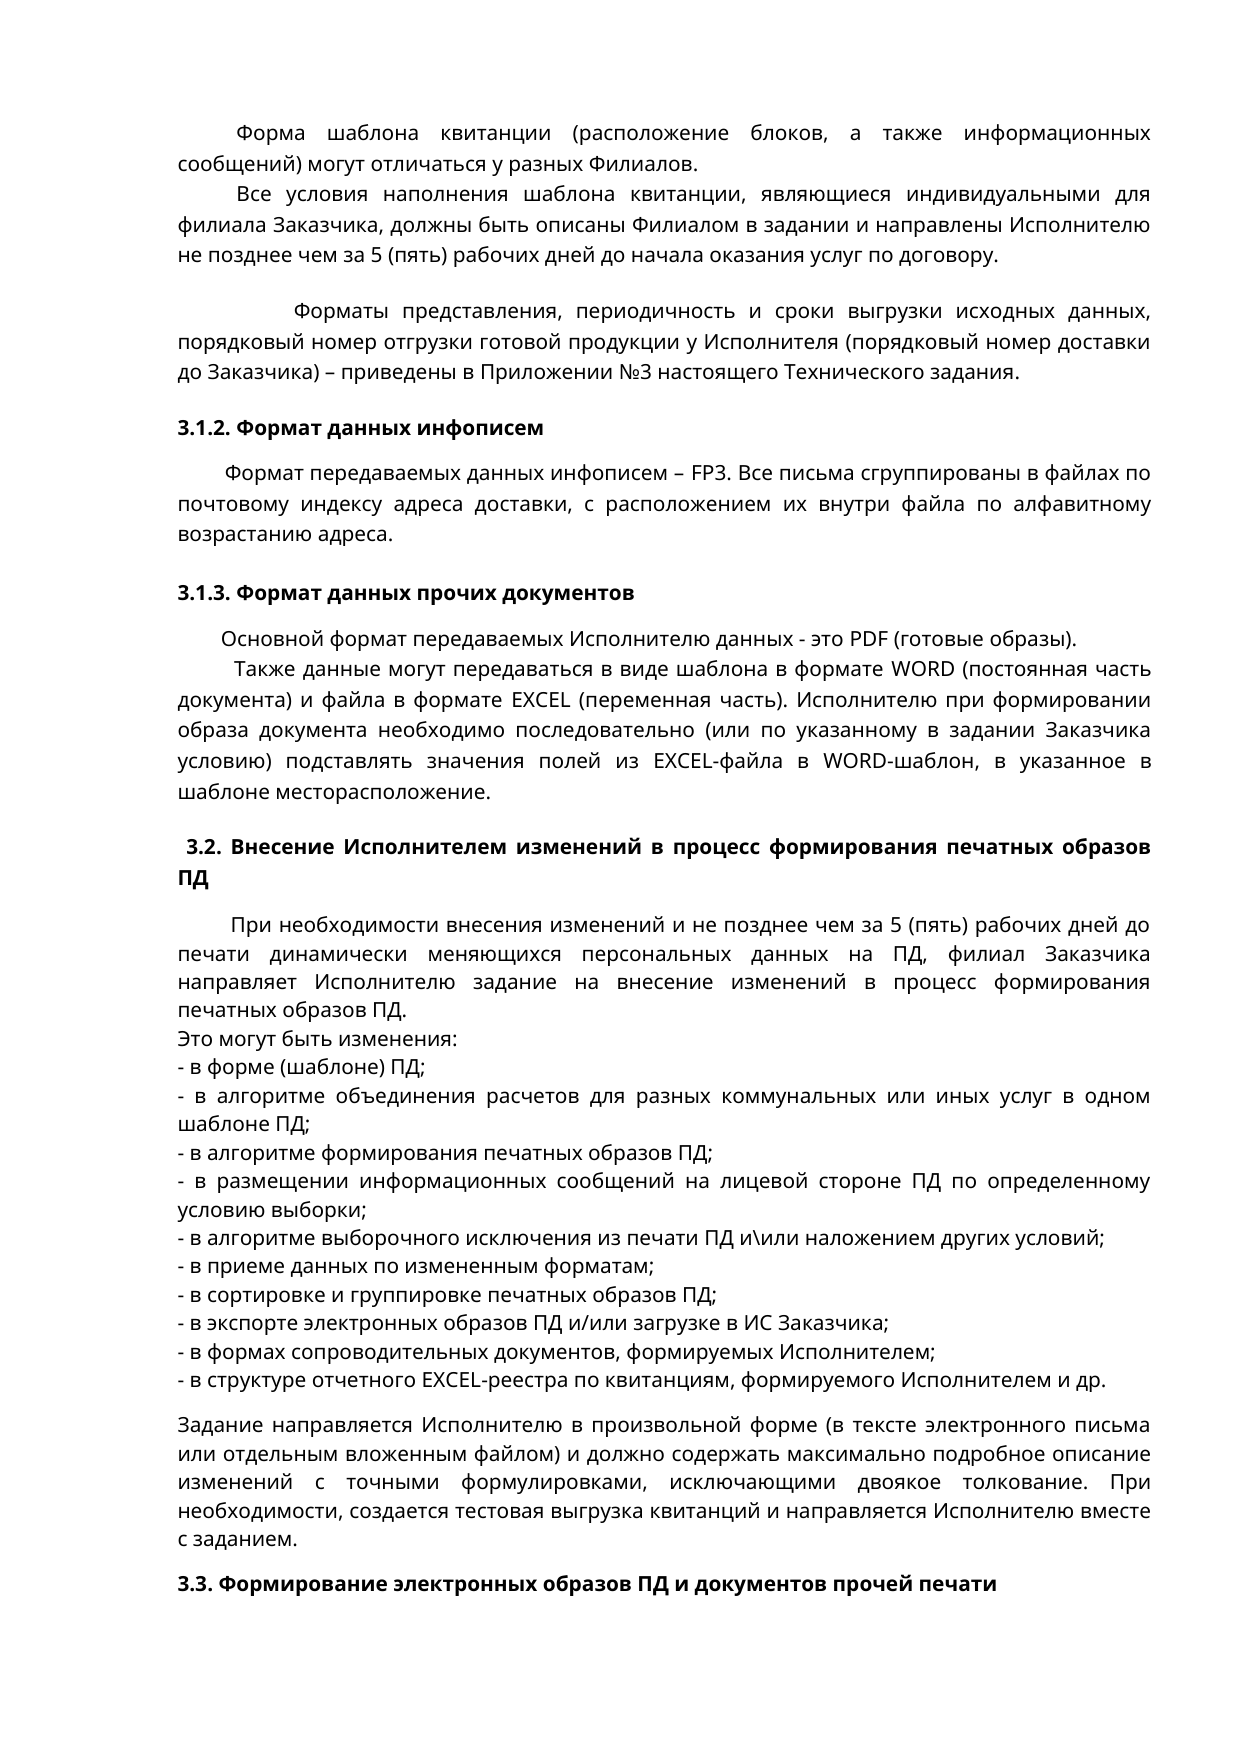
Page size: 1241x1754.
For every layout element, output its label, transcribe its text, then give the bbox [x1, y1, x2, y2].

text Задание направляется Исполнителю в произвольной форме (в тексте электронного письма или отдельным вложенным файлом) и должно содержать максимально подробное описание изменений с точными формулировками, исключающими двоякое толкование. При необходимости, создается тестовая выгрузка квитанций и направляется Исполнителю вместе с заданием. [177, 1410, 1152, 1553]
text - в размещении информационных сообщений на лицевой стороне ПД по определенному условию выборки; [177, 1166, 1152, 1223]
text При необходимости внесения изменений и не позднее чем за 5 (пять) рабочих дней до печати динамически меняющихся персональных данных на ПД, филиал Заказчика направляет Исполнителю задание на внесение изменений в процесс формирования печатных образов ПД. [177, 910, 1152, 1024]
text - в структуре отчетного EXCEL-реестра по квитанциям, формируемого Исполнителем и др. [177, 1365, 1152, 1394]
text Форматы представления, периодичность и сроки выгрузки исходных данных, порядковый номер отгрузки готовой продукции у Исполнителя (порядковый номер доставки до Заказчика) – приведены в Приложении №3 настоящего Технического задания. [177, 296, 1152, 386]
text - в алгоритме выборочного исключения из печати ПД и\или наложением других условий; [177, 1223, 1152, 1252]
text 3.1.2. Формат данных инфописем [177, 413, 1152, 442]
text - в формах сопроводительных документов, формируемых Исполнителем; [177, 1337, 1152, 1365]
text 3.3. Формирование электронных образов ПД и документов прочей печати [177, 1569, 1152, 1598]
text - в экспорте электронных образов ПД и/или загрузке в ИС Заказчика; [177, 1308, 1152, 1337]
text - в сортировке и группировке печатных образов ПД; [177, 1280, 1152, 1308]
text Все условия наполнения шаблона квитанции, являющиеся индивидуальными для филиала Заказчика, должны быть описаны Филиалом в задании и направлены Исполнителю не позднее чем за 5 (пять) рабочих дней до начала оказания услуг по договору. [177, 179, 1152, 269]
text - в приеме данных по измененным форматам; [177, 1252, 1152, 1280]
text - в алгоритме формирования печатных образов ПД; [177, 1138, 1152, 1166]
text - в алгоритме объединения расчетов для разных коммунальных или иных услуг в одном шаблоне ПД; [177, 1081, 1152, 1138]
text Форма шаблона квитанции (расположение блоков, а также информационных сообщений) могут отличаться у разных Филиалов. [177, 118, 1152, 177]
text - в форме (шаблоне) ПД; [177, 1052, 1152, 1081]
text Также данные могут передаваться в виде шаблона в формате WORD (постоянная часть документа) и файла в формате EXCEL (переменная часть). Исполнителю при формировании образа документа необходимо последовательно (или по указанному в задании Заказчика условию) подставлять значения полей из EXCEL-файла в WORD-шаблон, в указанное в шаблоне месторасположение. [177, 654, 1152, 805]
text Формат передаваемых данных инфописем – FP3. Все письма сгруппированы в файлах по почтовому индексу адреса доставки, с расположением их внутри файла по алфавитному возрастанию адреса. [177, 458, 1152, 548]
text 3.1.3. Формат данных прочих документов [177, 578, 1152, 607]
text Это могут быть изменения: [177, 1024, 1152, 1052]
text 3.2. Внесение Исполнителем изменений в процесс формирования печатных образов ПД [177, 832, 1152, 891]
text Основной формат передаваемых Исполнителю данных - это PDF (готовые образы). [177, 624, 1152, 652]
